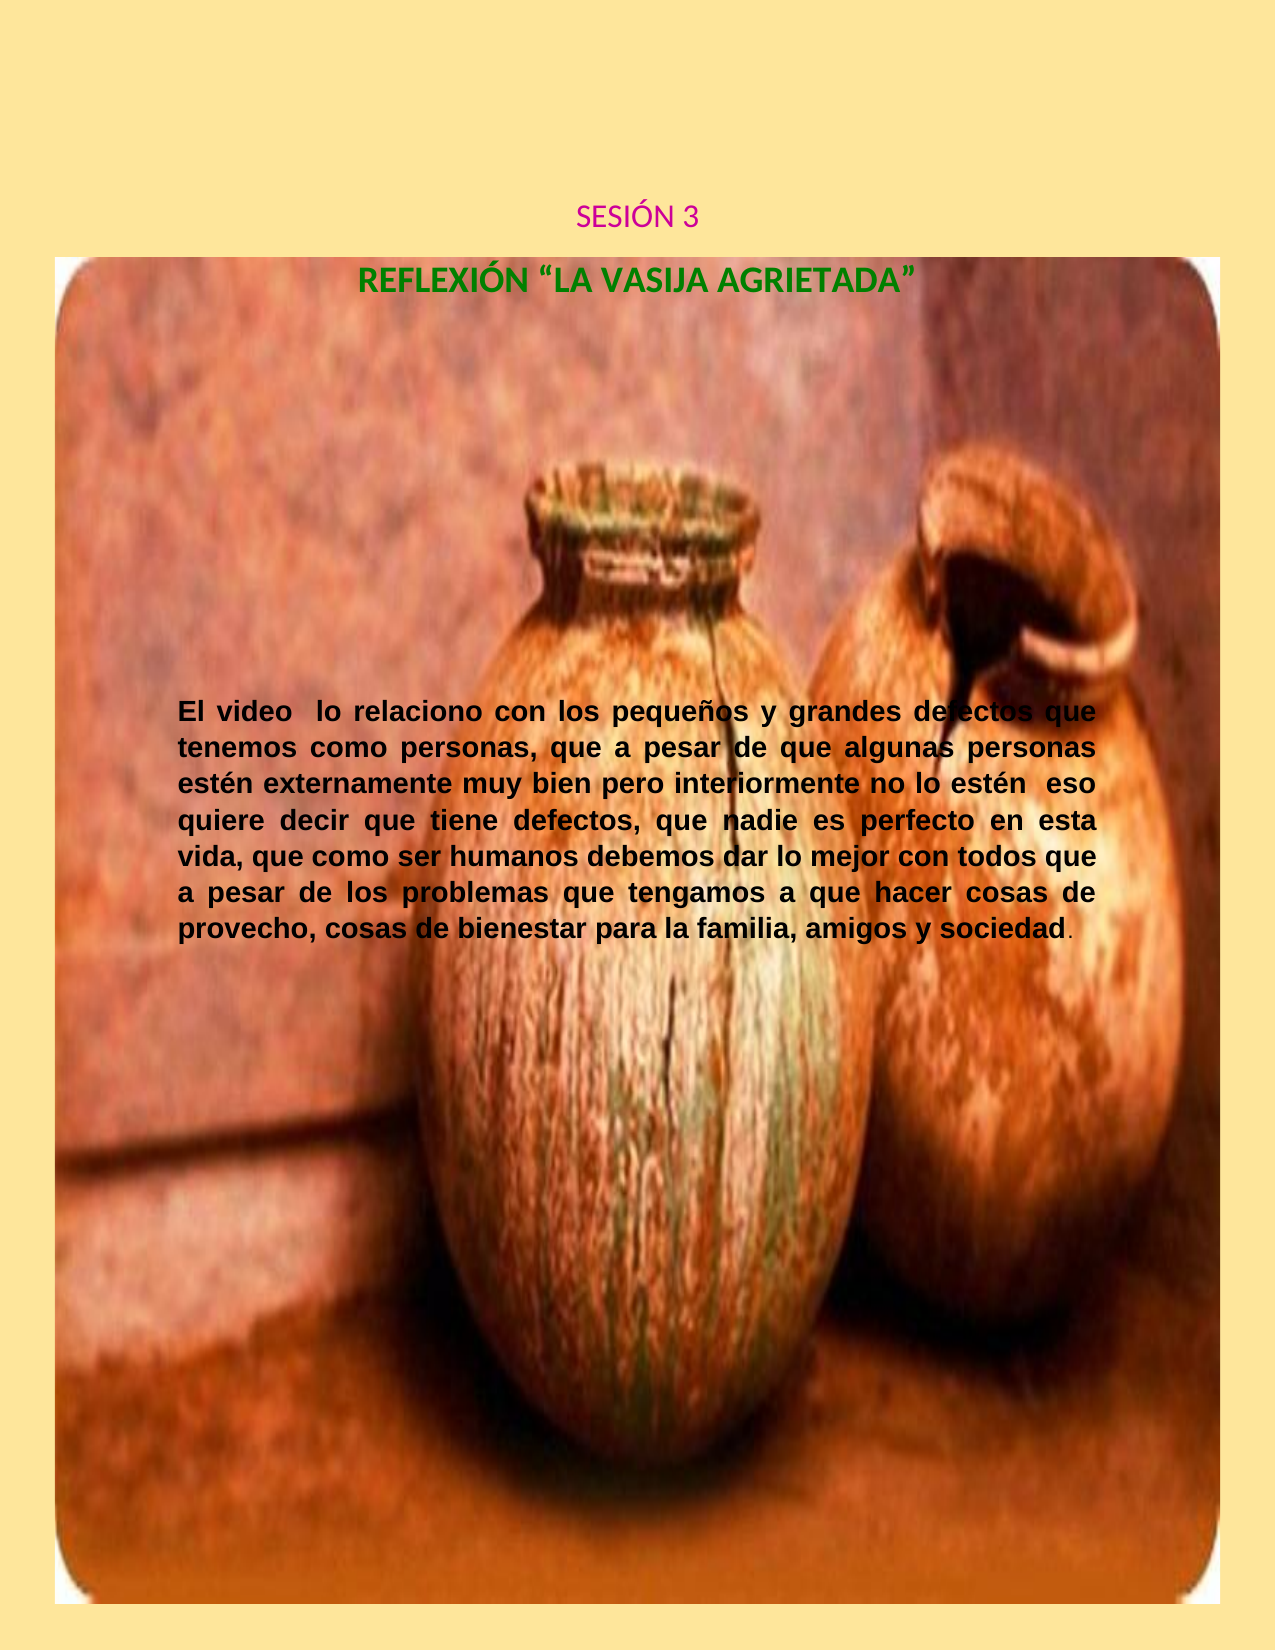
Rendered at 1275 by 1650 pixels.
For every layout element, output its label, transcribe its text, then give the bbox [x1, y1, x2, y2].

text SESIÓN 3 [177, 195, 1098, 236]
text El video lo relaciono con los pequeños y grandes defectos que tenemos como personas, que a pesar de que algunas personas estén externamente muy bien pero interiormente no lo estén eso quiere decir que tiene defectos, que nadie es perfecto en esta vida, que como ser humanos debemos dar lo mejor con todos que a pesar de los problemas que tengamos a que hacer cosas de provecho, cosas de bienestar para la familia, amigos y sociedad. [177, 694, 1098, 944]
text REFLEXIÓN “LA VASIJA AGRIETADA” [177, 256, 1098, 302]
picture [54, 257, 1220, 1604]
